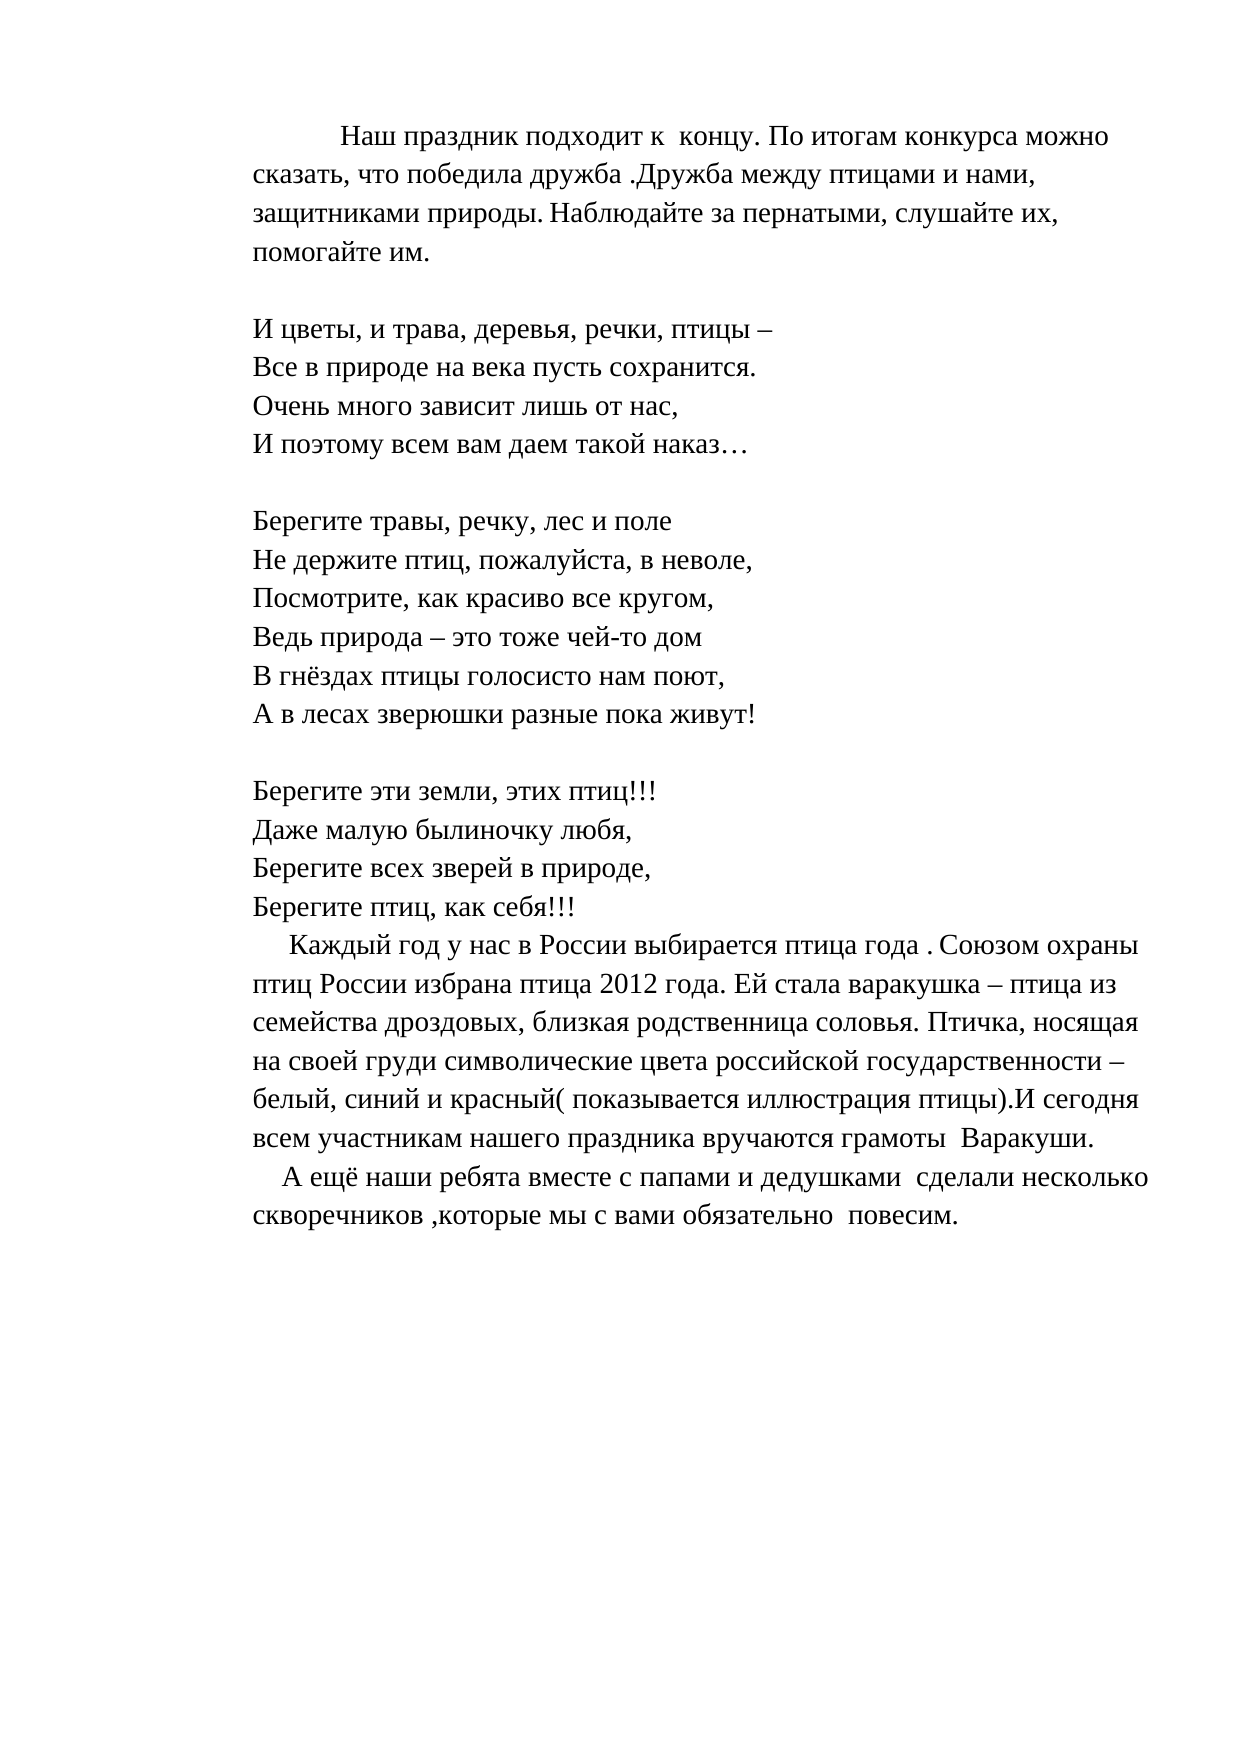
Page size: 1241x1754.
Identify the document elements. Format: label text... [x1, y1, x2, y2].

list Наш праздник подходит к концу. По итогам конкурса можно сказать, что победила дружба .Дружба между птицами и нами, защитниками природы. Наблюдайте за пернатыми, слушайте их, помогайте им. [252, 118, 1152, 267]
list А ещё наши ребята вместе с папами и дедушками сделали несколько скворечников ,которые мы с вами обязательно повесим. [252, 1159, 1152, 1231]
list Берегите всех зверей в природе, [252, 850, 1152, 884]
list В гнёздах птицы голосисто нам поют, [252, 658, 1152, 691]
list И поэтому всем вам даем такой наказ… [252, 426, 1152, 460]
list Берегите птиц, как себя!!! [252, 889, 1152, 922]
list Очень много зависит лишь от нас, [252, 388, 1152, 421]
list Все в природе на века пусть сохранится. [252, 349, 1152, 383]
list Посмотрите, как красиво все кругом, [252, 581, 1152, 614]
list Не держите птиц, пожалуйста, в неволе, [252, 542, 1152, 576]
list Даже малую былиночку любя, [252, 812, 1152, 845]
list Каждый год у нас в России выбирается птица года . Союзом охраны птиц России избрана птица 2012 года. Ей стала варакушка – птица из семейства дроздовых, близкая родственница соловья. Птичка, носящая на своей груди символические цвета российской государственности – белый, синий и красный( показывается иллюстрация птицы).И сегодня всем участникам нашего праздника вручаются грамоты Варакуши. [252, 927, 1152, 1154]
list Берегите эти земли, этих птиц!!! [252, 773, 1152, 807]
list И цветы, и трава, деревья, речки, птицы – [252, 311, 1152, 344]
list Ведь природа – это тоже чей-то дом [252, 619, 1152, 653]
list Берегите травы, речку, лес и поле [252, 503, 1152, 537]
list А в лесах зверюшки разные пока живут! [252, 696, 1152, 730]
